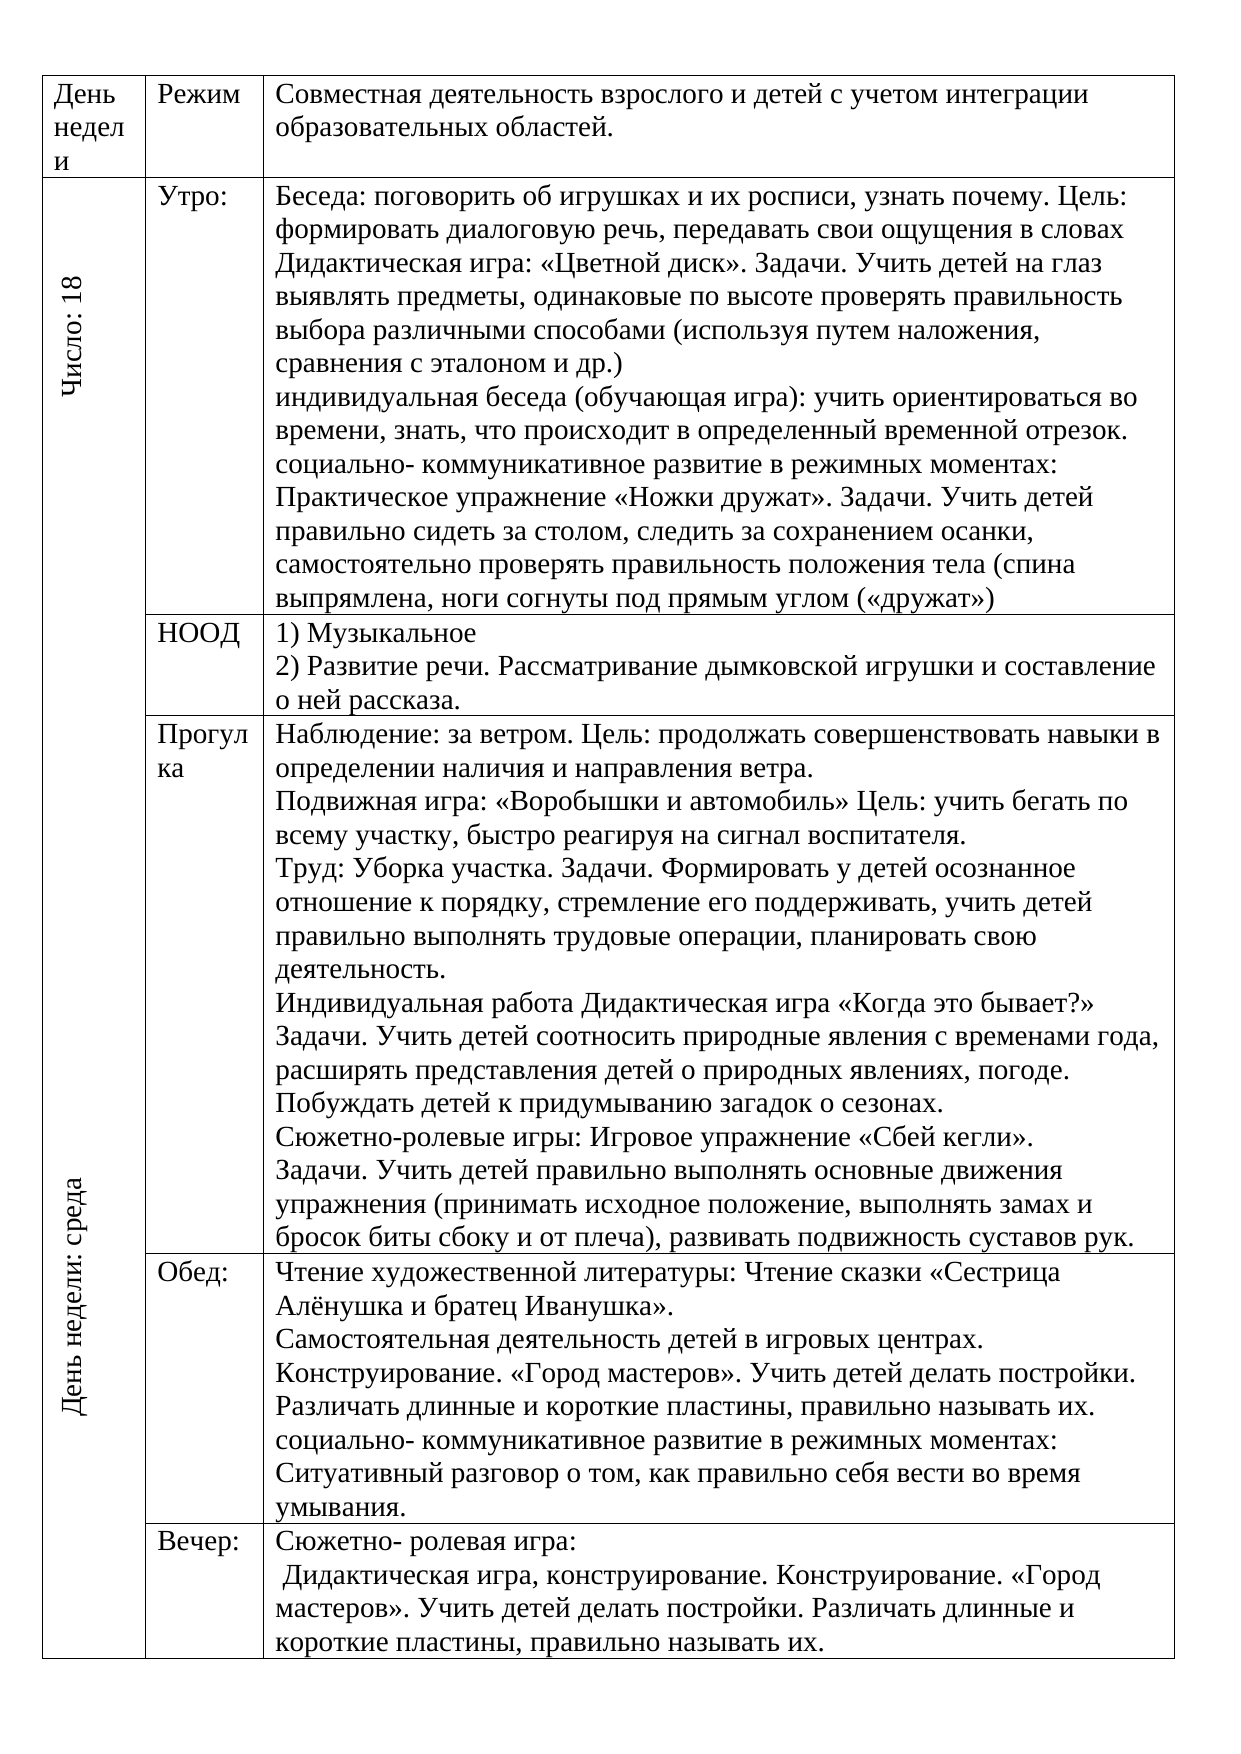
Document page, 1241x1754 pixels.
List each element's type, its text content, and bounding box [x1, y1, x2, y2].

table_cell Прогулка [146, 716, 263, 1253]
table_header Режим [146, 76, 263, 177]
table_cell Утро: [146, 178, 263, 614]
table_cell 1) Музыкальное 2) Развитие речи. Рассматривание дымковской игрушки и составление о ней рассказа. [264, 615, 1174, 715]
table_cell Беседа: поговорить об игрушках и их росписи, узнать почему. Цель: формировать диалоговую речь, передавать свои ощущения в словах Дидактическая игра: «Цветной диск». Задачи. Учить детей на глаз выявлять предметы, одинаковые по высоте проверять правильность выбора различными способами (используя путем наложения, сравнения с эталоном и др.) индивидуальная беседа (обучающая игра): учить ориентироваться во времени, знать, что происходит в определенный временной отрезок. социально- коммуникативное развитие в режимных моментах: Практическое упражнение «Ножки дружат». Задачи. Учить детей правильно сидеть за столом, следить за сохранением осанки, самостоятельно проверять правильность положения тела (спина выпрямлена, ноги согнуты под прямым углом («дружат») [264, 178, 1174, 614]
table_cell Вечер: [146, 1524, 263, 1658]
table_cell Чтение художественной литературы: Чтение сказки «Сестрица Алёнушка и братец Иванушка». Самостоятельная деятельность детей в игровых центрах. Конструирование. «Город мастеров». Учить детей делать постройки. Различать длинные и короткие пластины, правильно называть их. социально- коммуникативное развитие в режимных моментах: Ситуативный разговор о том, как правильно себя вести во время умывания. [264, 1254, 1174, 1522]
table_header Совместная деятельность взрослого и детей с учетом интеграции образовательных областей. [264, 76, 1174, 177]
table_cell НООД [146, 615, 263, 715]
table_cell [264, 1524, 1174, 1658]
table_cell Обед: [146, 1254, 263, 1522]
table_cell Наблюдение: за ветром. Цель: продолжать совершенствовать навыки в определении наличия и направления ветра. Подвижная игра: «Воробышки и автомобиль» Цель: учить бегать по всему участку, быстро реагируя на сигнал воспитателя. Труд: Уборка участка. Задачи. Формировать у детей осознанное отношение к порядку, стремление его поддерживать, учить детей правильно выполнять трудовые операции, планировать свою деятельность. Индивидуальная работа Дидактическая игра «Когда это бывает?» Задачи. Учить детей соотносить природные явления с временами года, расширять представления детей о природных явлениях, погоде. Побуждать детей к придумыванию загадок о сезонах. Сюжетно-ролевые игры: Игровое упражнение «Сбей кегли». Задачи. Учить детей правильно выполнять основные движения упражнения (принимать исходное положение, выполнять замах и бросок биты сбоку и от плеча), развивать подвижность суставов рук. [264, 716, 1174, 1253]
table_cell День недели: среда Число: 18 [43, 178, 145, 1658]
table_header День недели [43, 76, 145, 177]
